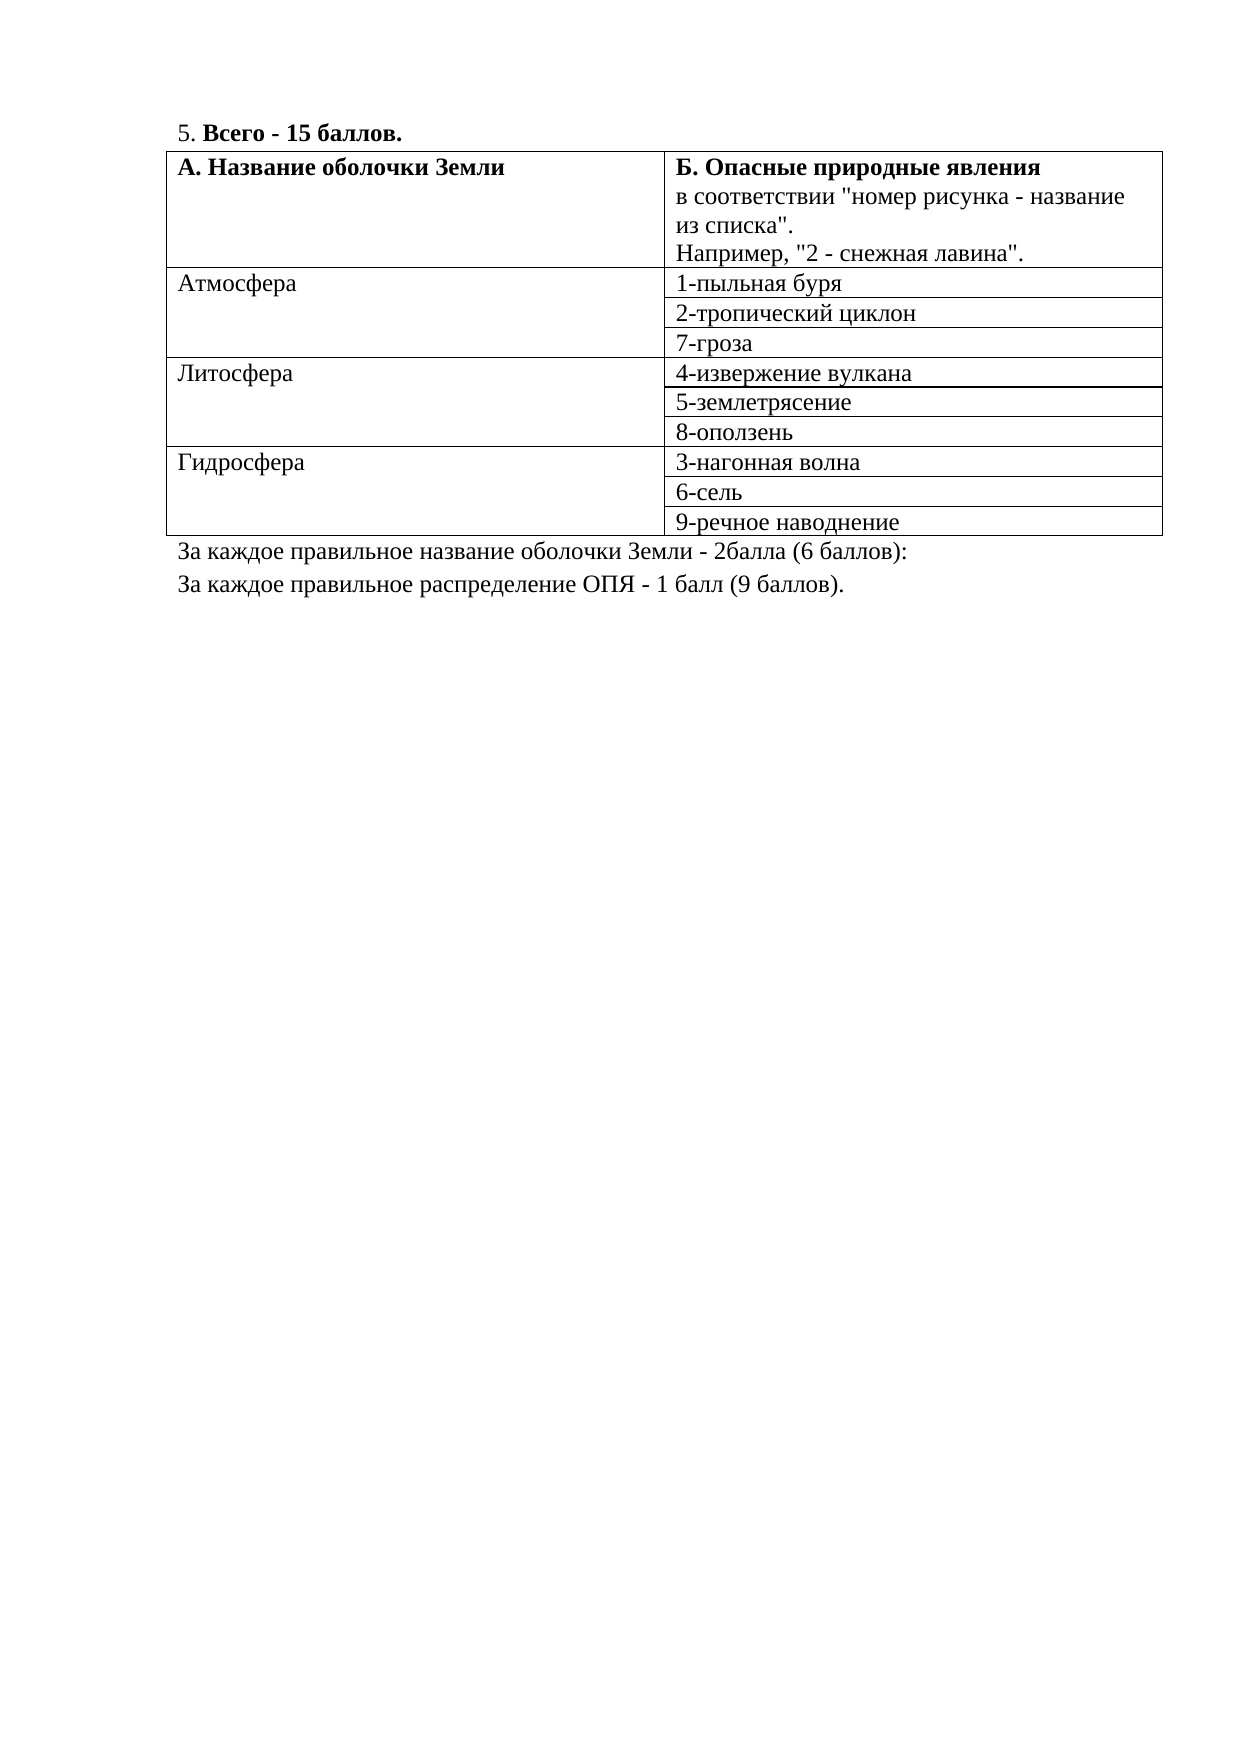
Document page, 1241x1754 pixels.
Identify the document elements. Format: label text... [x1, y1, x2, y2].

text За каждое правильное распределение ОПЯ - 1 балл (9 баллов). [177, 569, 1152, 598]
table_cell Литосфера [167, 358, 664, 446]
table_cell Атмосфера [167, 268, 664, 357]
table_cell 3-нагонная волна [665, 447, 1162, 476]
table_cell 2-тропический циклон [665, 298, 1162, 327]
text 5. Всего - 15 баллов. [177, 118, 1152, 147]
table_cell 9-речное наводнение [665, 507, 1162, 535]
table_cell 8-оползень [665, 417, 1162, 446]
text За каждое правильное название оболочки Земли - 2балла (6 баллов): [177, 536, 1152, 565]
table_header Б. Опасные природные явления в соответствии "номер рисунка - название из списка". Например, "2 - снежная лавина". [665, 152, 1162, 267]
table_cell 6-сель [665, 477, 1162, 506]
table_cell 4-извержение вулкана [665, 358, 1162, 386]
table_cell 5-землетрясение [665, 388, 1162, 416]
table_cell Гидросфера [167, 447, 664, 535]
table_cell 7-гроза [665, 328, 1162, 357]
table_header А. Название оболочки Земли [167, 152, 664, 267]
table_cell 1-пыльная буря [665, 268, 1162, 297]
